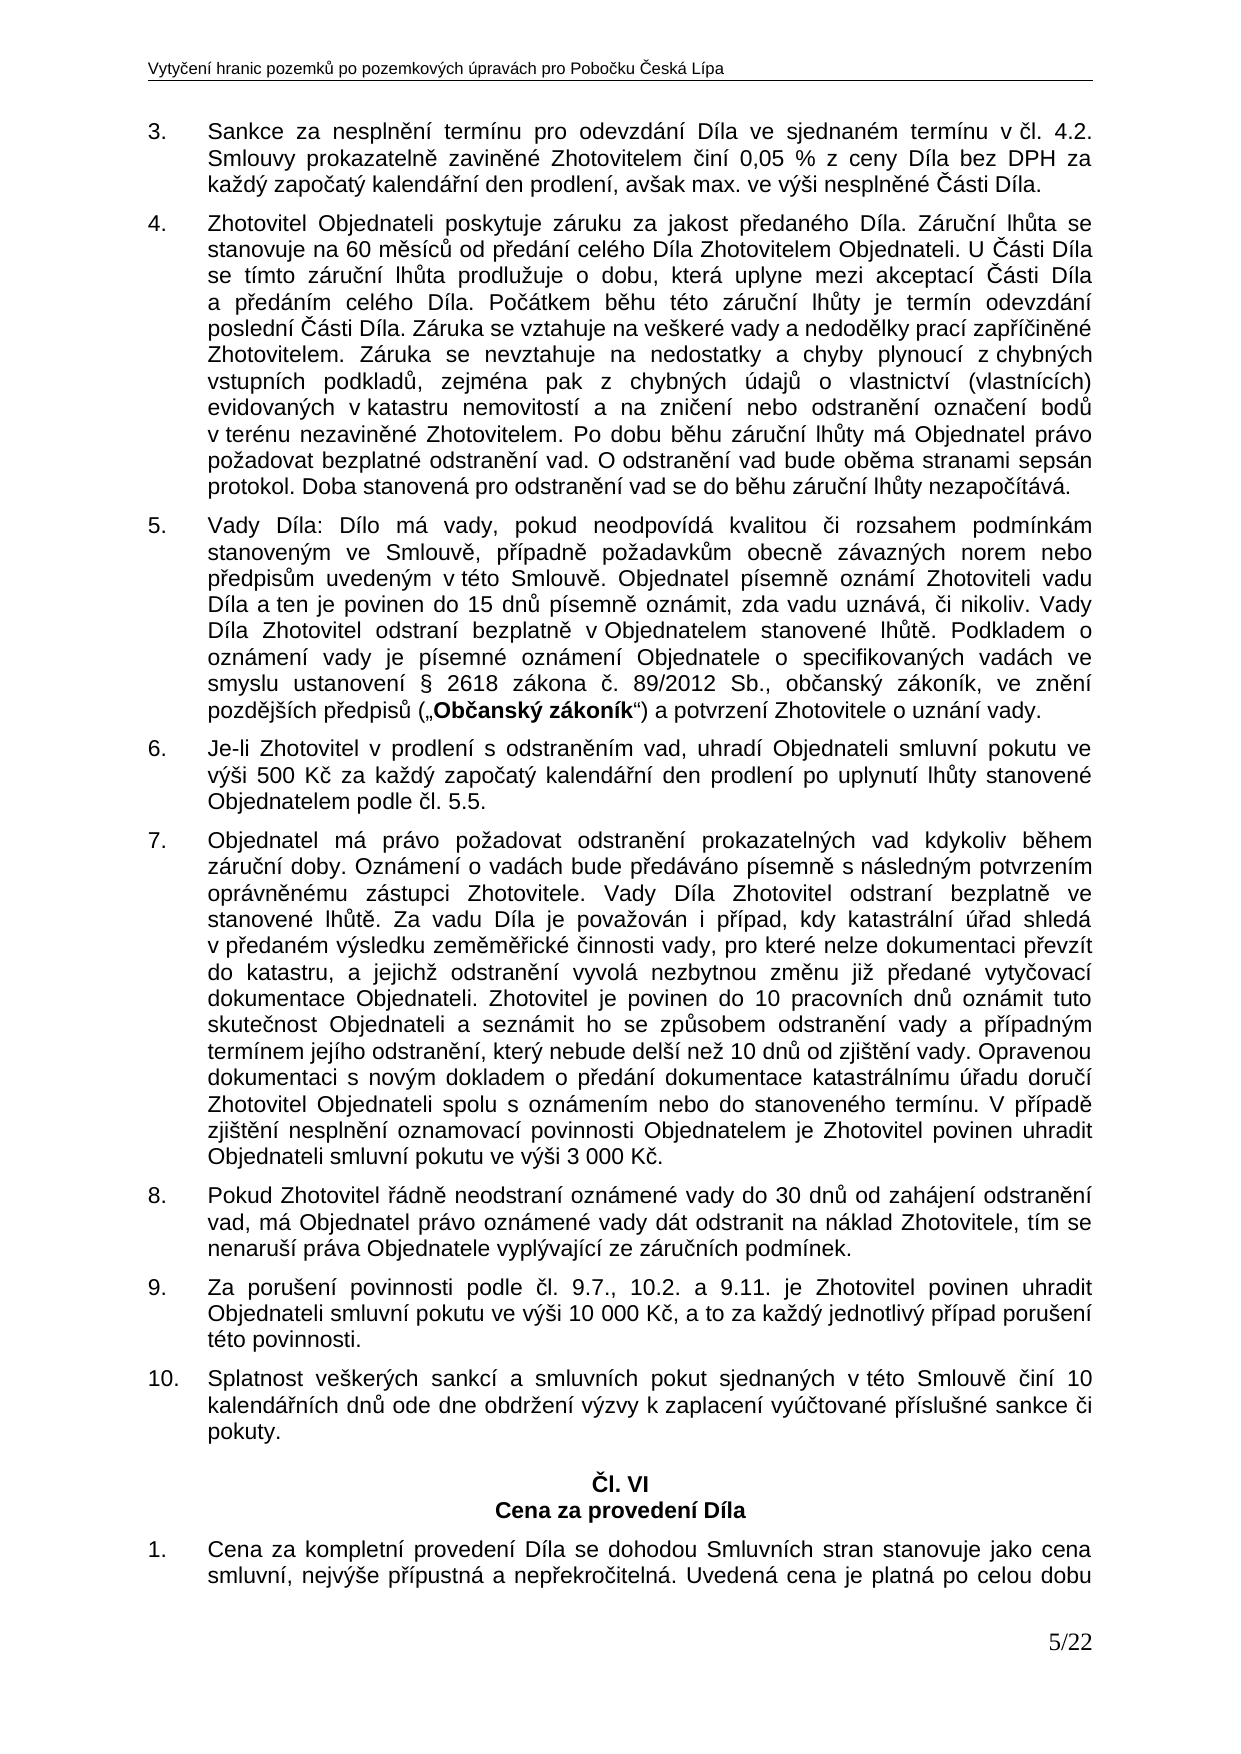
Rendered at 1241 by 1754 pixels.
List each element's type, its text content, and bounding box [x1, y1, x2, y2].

list Zhotovitel Objednateli poskytuje záruku za jakost předaného Díla. Záruční lhůta se stanovuje na 60 měsíců od předání celého Díla Zhotovitelem Objednateli. U Části Díla se tímto záruční lhůta prodlužuje o dobu, která uplyne mezi akceptací Části Díla a předáním celého Díla. Počátkem běhu této záruční lhůty je termín odevzdání poslední Části Díla. Záruka se vztahuje na veškeré vady a nedodělky prací zapříčiněné Zhotovitelem. Záruka se nevztahuje na nedostatky a chyby plynoucí z chybných vstupních podkladů, zejména pak z chybných údajů o vlastnictví (vlastnících) evidovaných v katastru nemovitostí a na zničení nebo odstranění označení bodů v terénu nezaviněné Zhotovitelem. Po dobu běhu záruční lhůty má Objednatel právo požadovat bezplatné odstranění vad. O odstranění vad bude oběma stranami sepsán protokol. Doba stanovená pro odstranění vad se do běhu záruční lhůty nezapočítává. [148, 210, 1093, 499]
list Splatnost veškerých sankcí a smluvních pokut sjednaných v této Smlouvě činí 10 kalendářních dnů ode dne obdržení výzvy k zaplacení vyúčtované příslušné sankce či pokuty. [148, 1365, 1093, 1444]
list Je-li Zhotovitel v prodlení s odstraněním vad, uhradí Objednateli smluvní pokutu ve výši 500 Kč za každý započatý kalendářní den prodlení po uplynutí lhůty stanovené Objednatelem podle čl. 5.5. [148, 735, 1093, 814]
list Vady Díla: Dílo má vady, pokud neodpovídá kvalitou či rozsahem podmínkám stanoveným ve Smlouvě, případně požadavkům obecně závazných norem nebo předpisům uvedeným v této Smlouvě. Objednatel písemně oznámí Zhotoviteli vadu Díla a ten je povinen do 15 dnů písemně oznámit, zda vadu uznává, či nikoliv. Vady Díla Zhotovitel odstraní bezplatně v Objednatelem stanovené lhůtě. Podkladem o oznámení vady je písemné oznámení Objednatele o specifikovaných vadách ve smyslu ustanovení § 2618 zákona č. 89/2012 Sb., občanský zákoník, ve znění pozdějších předpisů („Občanský zákoník“) a potvrzení Zhotovitele o uznání vady. [148, 512, 1093, 723]
subtitle Cena za provedení Díla [148, 1497, 1093, 1523]
subtitle Čl. VI [148, 1471, 1093, 1497]
list Za porušení povinnosti podle čl. 9.7., 10.2. a 9.11. je Zhotovitel povinen uhradit Objednateli smluvní pokutu ve výši 10 000 Kč, a to za každý jednotlivý případ porušení této povinnosti. [148, 1274, 1093, 1353]
list Sankce za nesplnění termínu pro odevzdání Díla ve sjednaném termínu v čl. 4.2. Smlouvy prokazatelně zaviněné Zhotovitelem činí 0,05 % z ceny Díla bez DPH za každý započatý kalendářní den prodlení, avšak max. ve výši nesplněné Části Díla. [148, 118, 1093, 197]
list Objednatel má právo požadovat odstranění prokazatelných vad kdykoliv během záruční doby. Oznámení o vadách bude předáváno písemně s následným potvrzením oprávněnému zástupci Zhotovitele. Vady Díla Zhotovitel odstraní bezplatně ve stanovené lhůtě. Za vadu Díla je považován i případ, kdy katastrální úřad shledá v předaném výsledku zeměměřické činnosti vady, pro které nelze dokumentaci převzít do katastru, a jejichž odstranění vyvolá nezbytnou změnu již předané vytyčovací dokumentace Objednateli. Zhotovitel je povinen do 10 pracovních dnů oznámit tuto skutečnost Objednateli a seznámit ho se způsobem odstranění vady a případným termínem jejího odstranění, který nebude delší než 10 dnů od zjištění vady. Opravenou dokumentaci s novým dokladem o předání dokumentace katastrálnímu úřadu doručí Zhotovitel Objednateli spolu s oznámením nebo do stanoveného termínu. V případě zjištění nesplnění oznamovací povinnosti Objednatelem je Zhotovitel povinen uhradit Objednateli smluvní pokutu ve výši 3 000 Kč. [148, 827, 1093, 1169]
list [148, 1536, 1093, 1588]
list Pokud Zhotovitel řádně neodstraní oznámené vady do 30 dnů od zahájení odstranění vad, má Objednatel právo oznámené vady dát odstranit na náklad Zhotovitele, tím se nenaruší práva Objednatele vyplývající ze záručních podmínek. [148, 1182, 1093, 1261]
